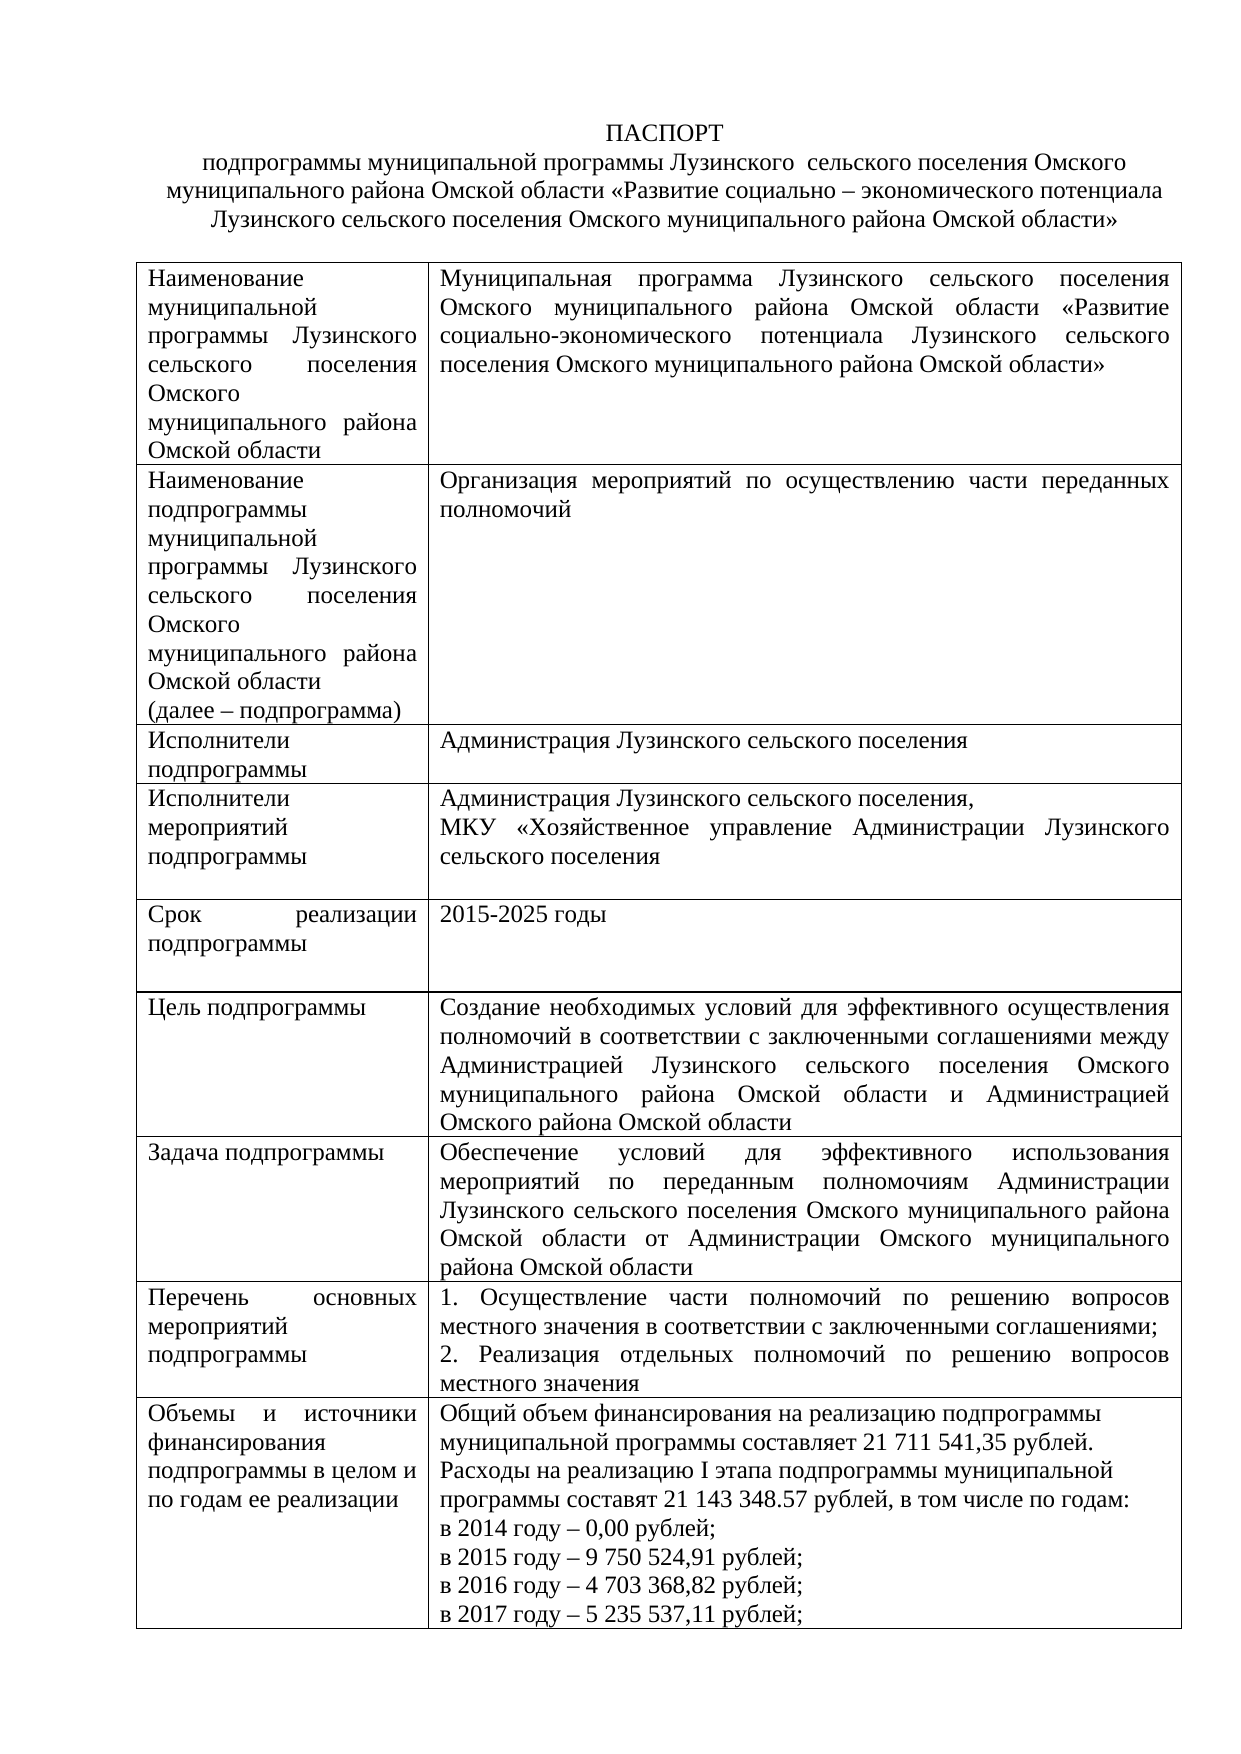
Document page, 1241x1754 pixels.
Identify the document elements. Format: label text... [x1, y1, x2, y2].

table_cell Срок реализации подпрограммы [137, 900, 428, 991]
table_cell Перечень основных мероприятий подпрограммы [137, 1282, 428, 1397]
table_cell 1. Осуществление части полномочий по решению вопросов местного значения в соответствии с заключенными соглашениями; 2. Реализация отдельных полномочий по решению вопросов местного значения [429, 1282, 1181, 1397]
text ПАСПОРТ [148, 118, 1181, 147]
table_cell Исполнители мероприятий подпрограммы [137, 784, 428, 898]
table_cell Администрация Лузинского сельского поселения, МКУ «Хозяйственное управление Администрации Лузинского сельского поселения [429, 784, 1181, 898]
table_cell Цель подпрограммы [137, 993, 428, 1136]
table_header Наименование муниципальной программы Лузинского сельского поселения Омского муниципального района Омской области [137, 263, 428, 464]
table_cell Организация мероприятий по осуществлению части переданных полномочий [429, 465, 1181, 724]
table_cell Обеспечение условий для эффективного использования мероприятий по переданным полномочиям Администрации Лузинского сельского поселения Омского муниципального района Омской области от Администрации Омского муниципального района Омской области [429, 1137, 1181, 1281]
table_cell Создание необходимых условий для эффективного осуществления полномочий в соответствии с заключенными соглашениями между Администрацией Лузинского сельского поселения Омского муниципального района Омской области и Администрацией Омского района Омской области [429, 993, 1181, 1136]
table_cell Администрация Лузинского сельского поселения [429, 725, 1181, 782]
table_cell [137, 1398, 428, 1628]
text подпрограммы муниципальной программы Лузинского сельского поселения Омского муниципального района Омской области «Развитие социально – экономического потенциала Лузинского сельского поселения Омского муниципального района Омской области» [148, 147, 1181, 233]
table_cell Наименование подпрограммы муниципальной программы Лузинского сельского поселения Омского муниципального района Омской области (далее – подпрограмма) [137, 465, 428, 724]
table_cell Задача подпрограммы [137, 1137, 428, 1281]
table_header Муниципальная программа Лузинского сельского поселения Омского муниципального района Омской области «Развитие социально-экономического потенциала Лузинского сельского поселения Омского муниципального района Омской области» [429, 263, 1181, 464]
table_cell Исполнители подпрограммы [137, 725, 428, 782]
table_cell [429, 1398, 1181, 1628]
table_cell 2015-2025 годы [429, 900, 1181, 991]
